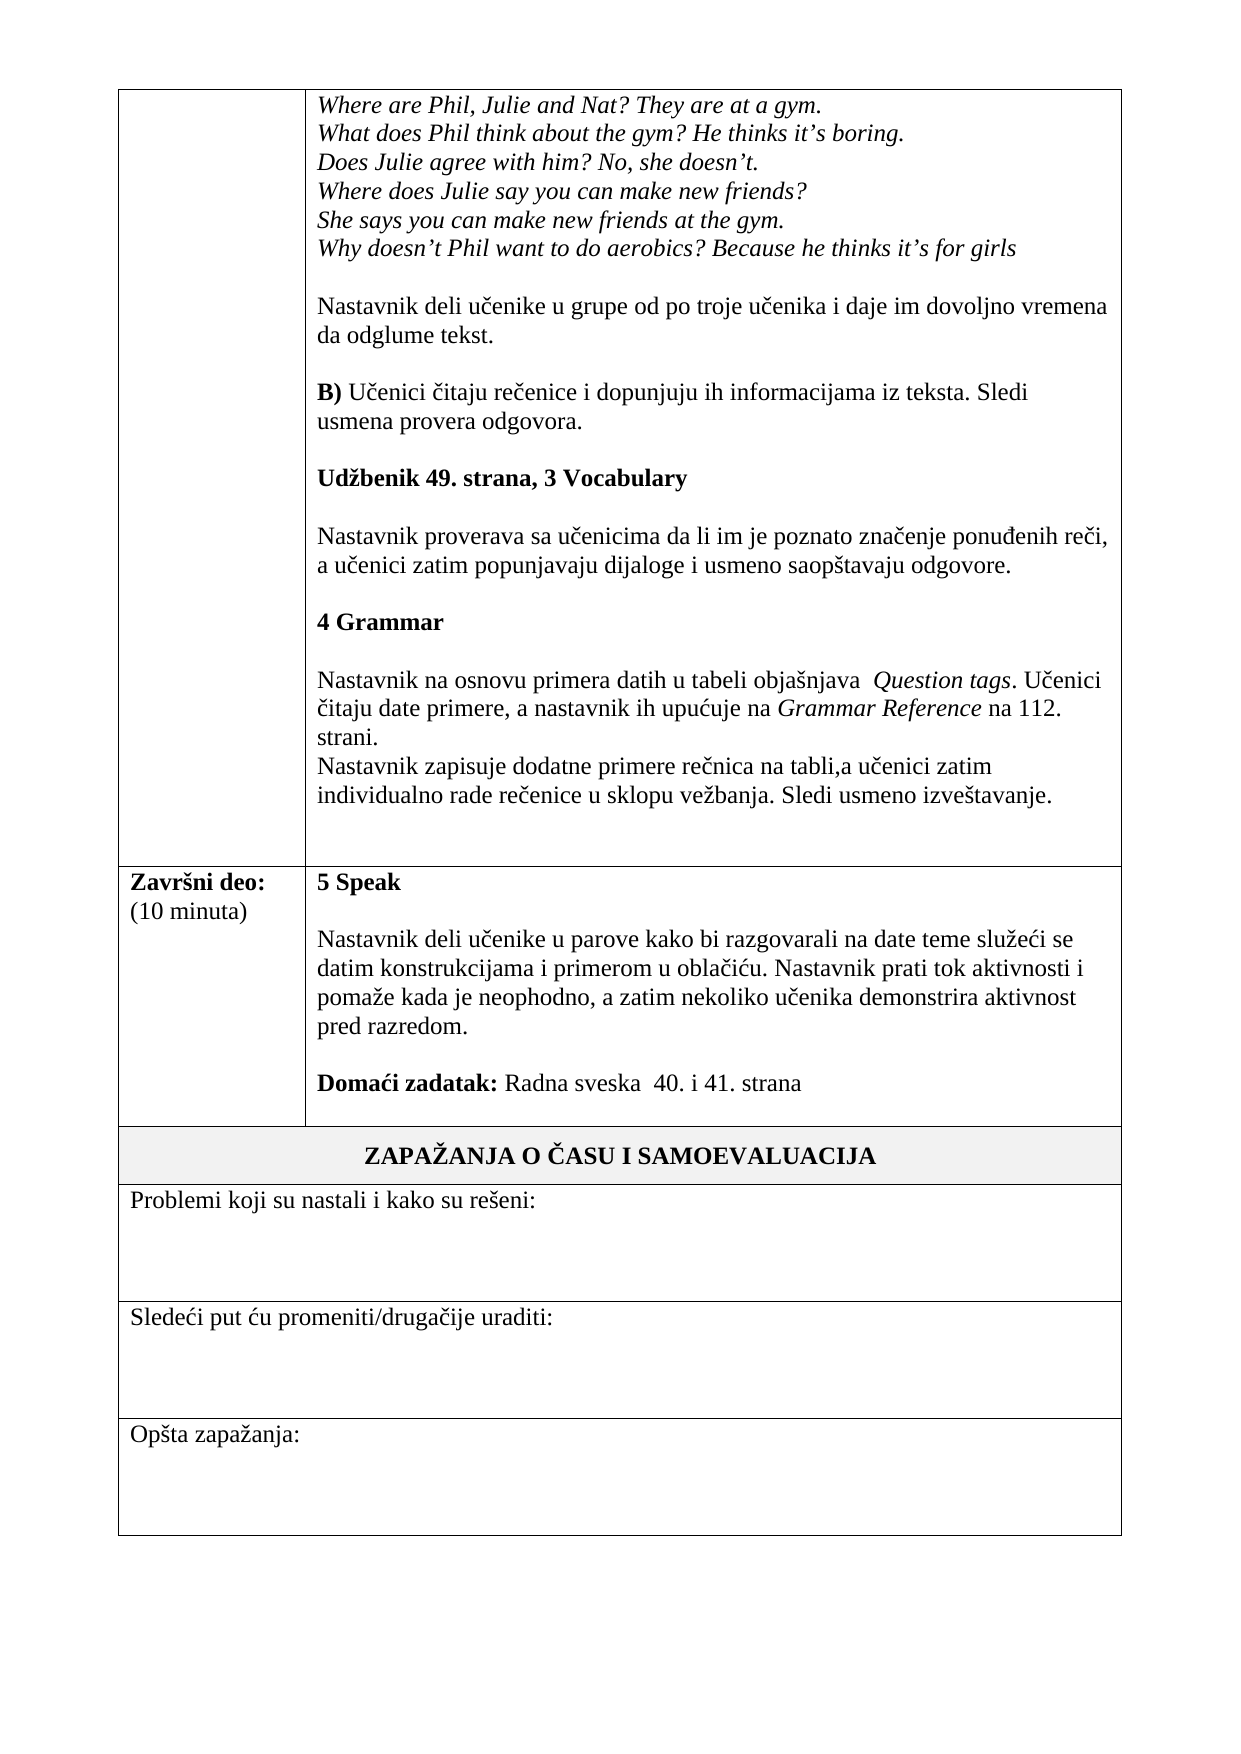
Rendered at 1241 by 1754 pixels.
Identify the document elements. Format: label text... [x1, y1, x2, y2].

table_cell ZAPAŽANJA O ČASU I SAMOEVALUACIJA [119, 1127, 1121, 1184]
table_cell Sledeći put ću promeniti/drugačije uraditi: [119, 1302, 1121, 1418]
table_cell Opšta zapažanja: [119, 1419, 1121, 1535]
table_cell Završni deo: (10 minuta) [119, 867, 305, 1126]
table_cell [306, 90, 1121, 866]
table_cell 5 Speak Nastavnik deli učenike u parove kako bi razgovarali na date teme služeći se datim konstrukcijama i primerom u oblačiću. Nastavnik prati tok aktivnosti i pomaže kada je neophodno, a zatim nekoliko učenika demonstrira aktivnost pred razredom. Domaći zadatak: Radna sveska 40. i 41. strana [306, 867, 1121, 1126]
table_cell Problemi koji su nastali i kako su rešeni: [119, 1185, 1121, 1301]
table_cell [119, 90, 305, 866]
